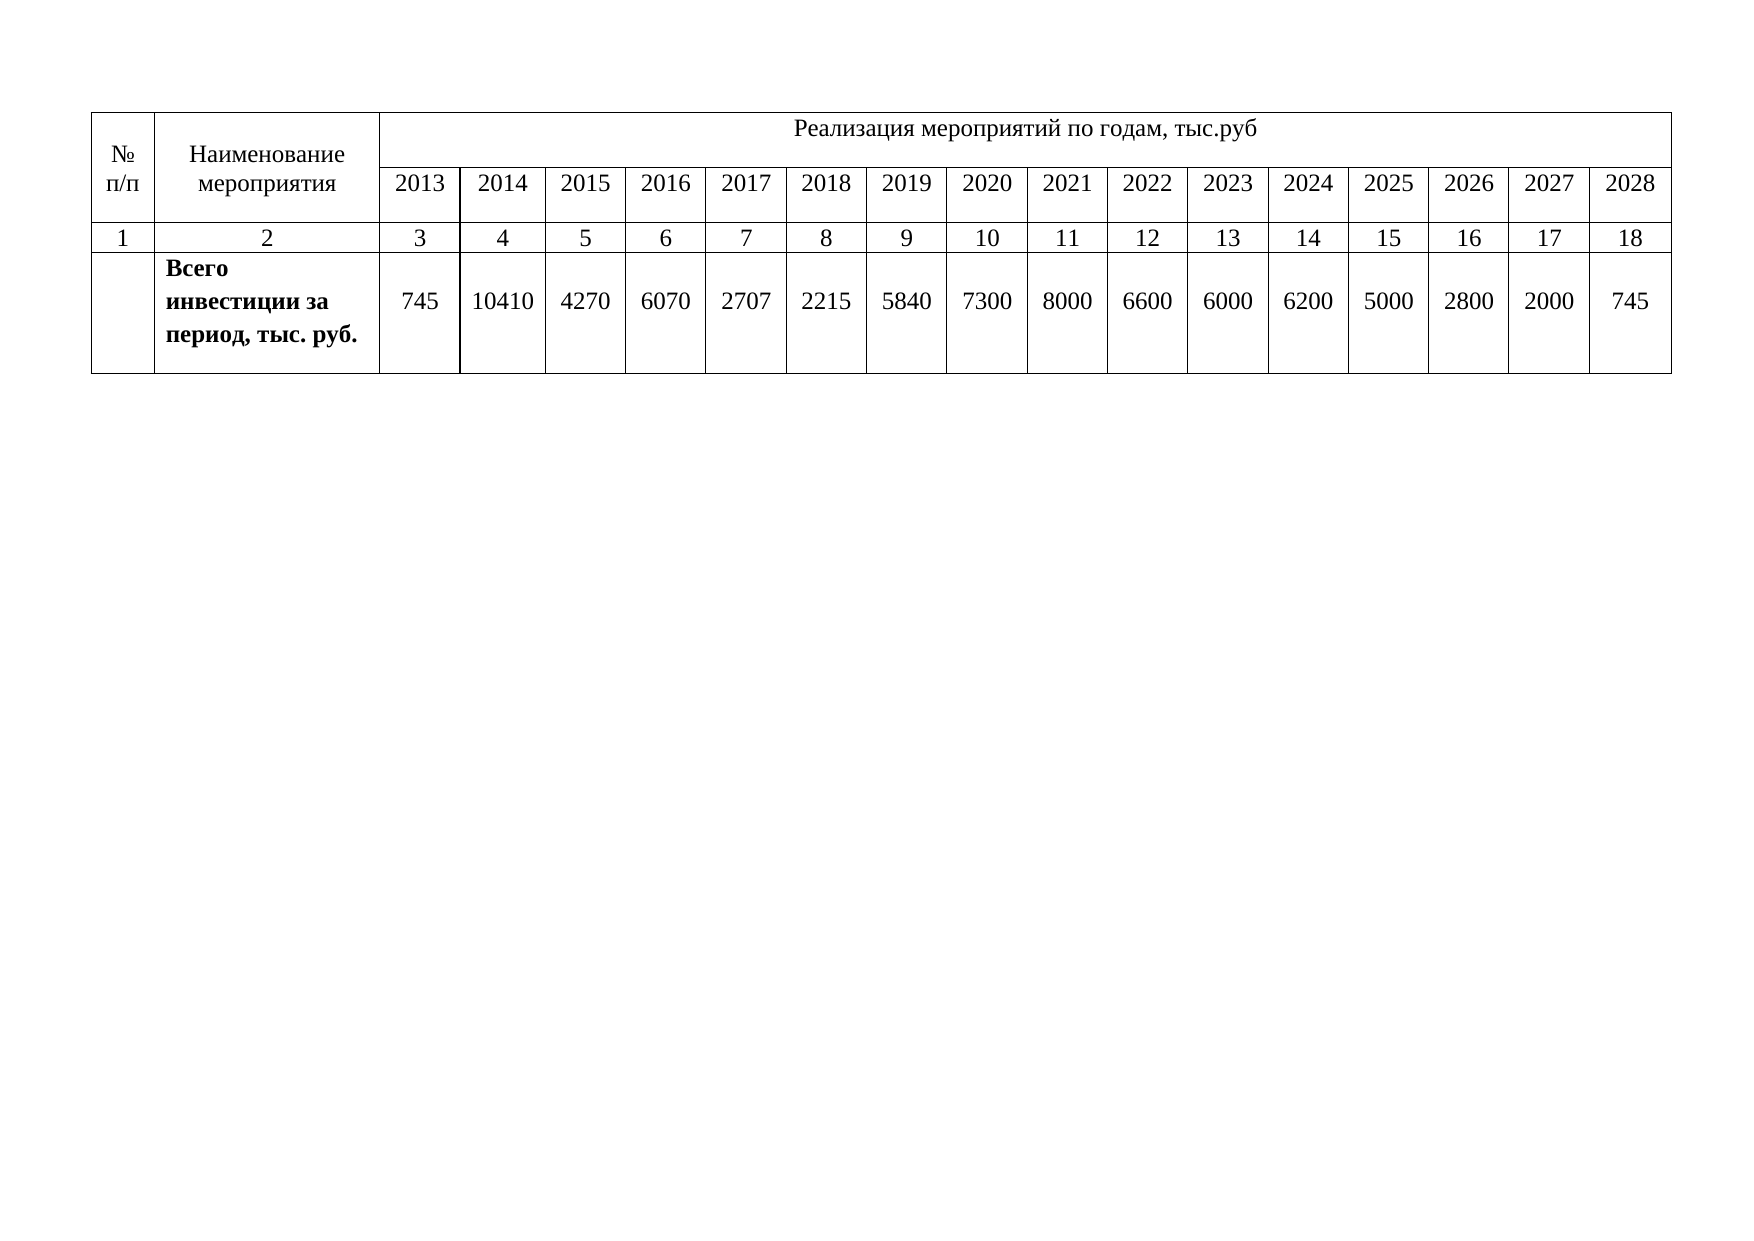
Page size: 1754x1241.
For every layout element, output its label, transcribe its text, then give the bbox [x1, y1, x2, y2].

table_cell 2014 [461, 168, 545, 222]
table_cell 17 [1509, 223, 1589, 252]
table_cell 2022 [1108, 168, 1187, 222]
table_cell 9 [867, 223, 946, 252]
table_cell 11 [1028, 223, 1107, 252]
table_cell 2707 [706, 253, 786, 373]
table_cell 10 [947, 223, 1027, 252]
table_cell 2026 [1429, 168, 1508, 222]
table_cell 2025 [1349, 168, 1428, 222]
table_cell 6 [626, 223, 705, 252]
table_cell 5 [546, 223, 625, 252]
table_cell 6200 [1269, 253, 1348, 373]
table_cell 2027 [1509, 168, 1589, 222]
table_cell 12 [1108, 223, 1187, 252]
table_cell 2800 [1429, 253, 1508, 373]
table_cell 16 [1429, 223, 1508, 252]
table_cell 2019 [867, 168, 946, 222]
table_cell 6070 [626, 253, 705, 373]
table_cell 2215 [787, 253, 866, 373]
table_cell 6000 [1188, 253, 1268, 373]
table_cell 2016 [626, 168, 705, 222]
table_cell 2028 [1590, 168, 1671, 222]
table_cell Всего инвестиции за период, тыс. руб. [155, 253, 379, 373]
table_cell 4 [461, 223, 545, 252]
table_cell 4270 [546, 253, 625, 373]
table_cell 1 [92, 223, 154, 252]
table_cell 13 [1188, 223, 1268, 252]
table_header Реализация мероприятий по годам, тыс.руб [380, 113, 1671, 167]
table_cell [92, 253, 154, 373]
table_cell 2018 [787, 168, 866, 222]
table_header № п/п [92, 113, 154, 222]
table_cell 3 [380, 223, 459, 252]
table_cell 8 [787, 223, 866, 252]
table_cell 7 [706, 223, 786, 252]
table_cell 2 [155, 223, 379, 252]
table_header Наименование мероприятия [155, 113, 379, 222]
table_cell 5000 [1349, 253, 1428, 373]
table_cell 6600 [1108, 253, 1187, 373]
table_cell 2013 [380, 168, 459, 222]
table_cell 15 [1349, 223, 1428, 252]
table_cell 2020 [947, 168, 1027, 222]
table_cell 8000 [1028, 253, 1107, 373]
table_cell 5840 [867, 253, 946, 373]
table_cell 745 [1590, 253, 1671, 373]
table_cell 2023 [1188, 168, 1268, 222]
table_cell 745 [380, 253, 459, 373]
table_cell 2017 [706, 168, 786, 222]
table_cell 18 [1590, 223, 1671, 252]
table_cell 2021 [1028, 168, 1107, 222]
table_cell 2024 [1269, 168, 1348, 222]
table_cell 2015 [546, 168, 625, 222]
table_cell 14 [1269, 223, 1348, 252]
table_cell 2000 [1509, 253, 1589, 373]
table_cell 10410 [461, 253, 545, 373]
table_cell 7300 [947, 253, 1027, 373]
